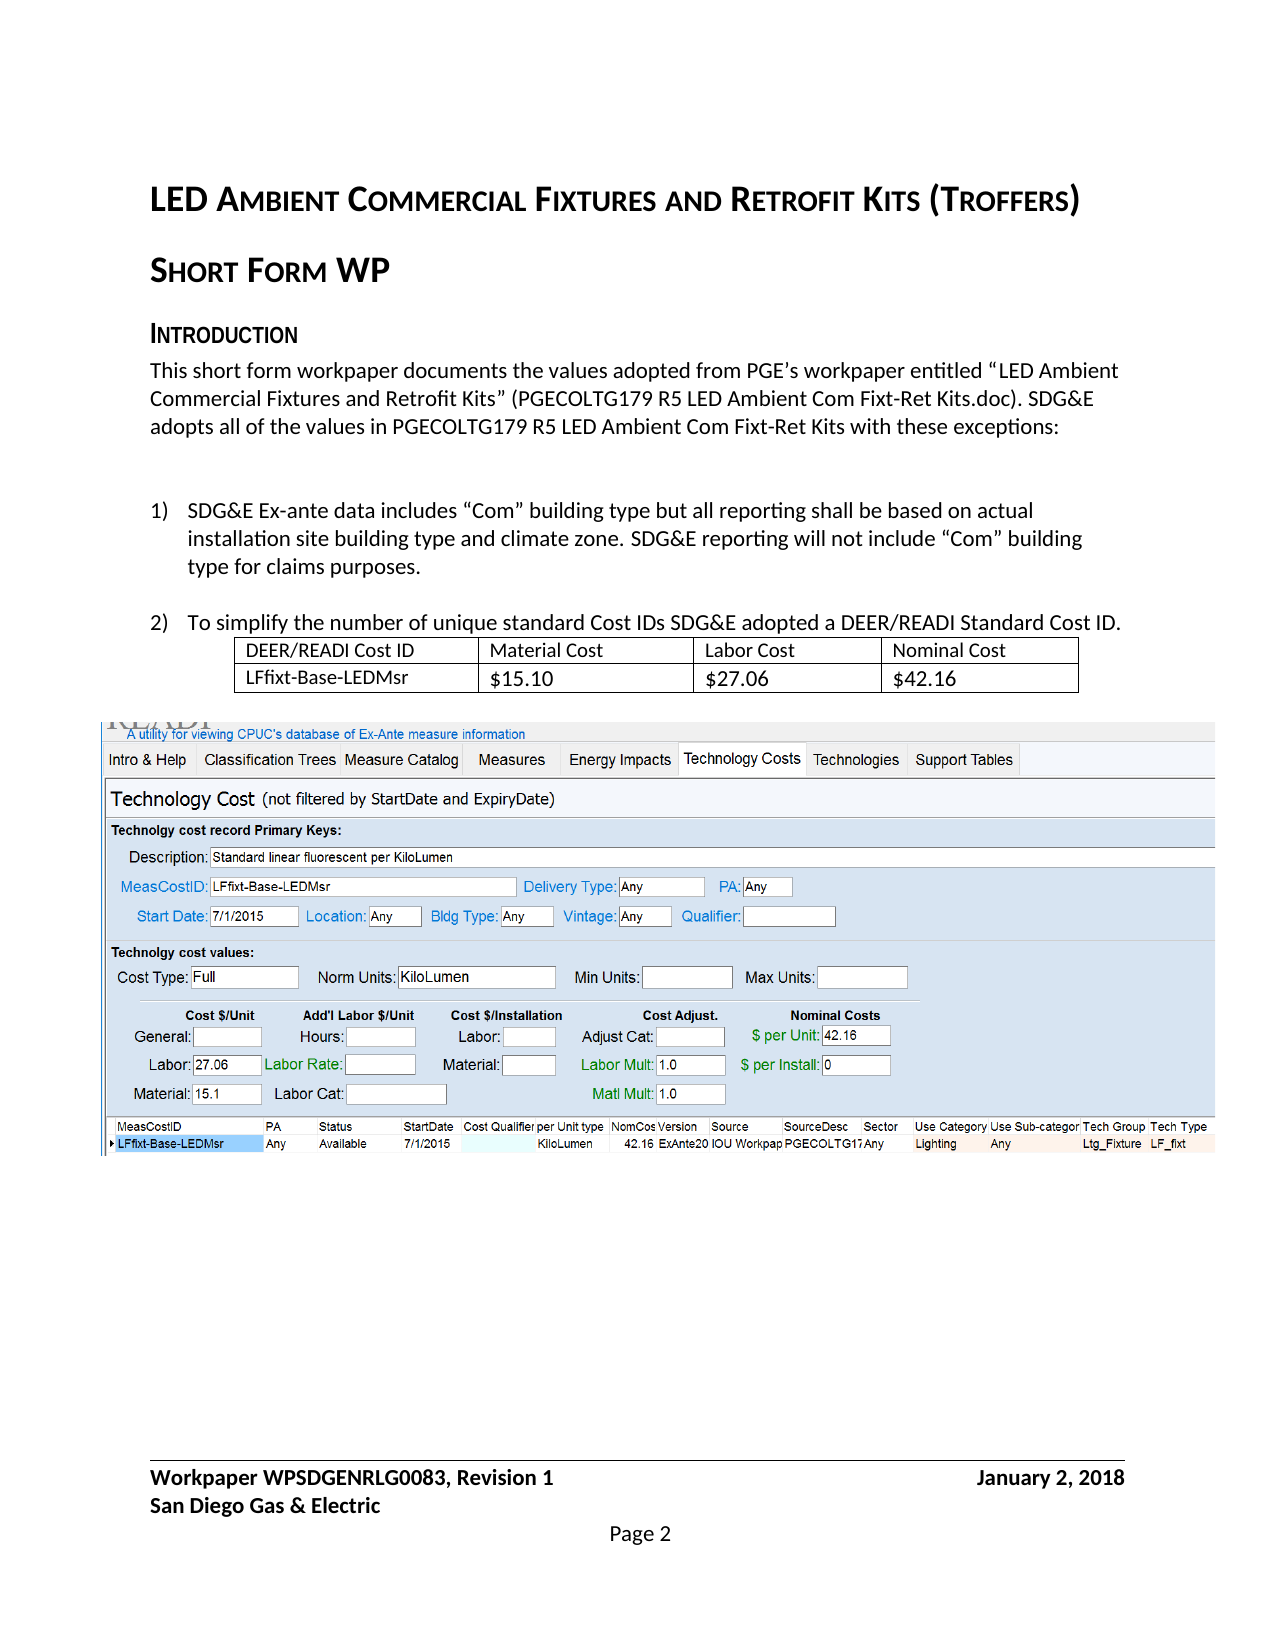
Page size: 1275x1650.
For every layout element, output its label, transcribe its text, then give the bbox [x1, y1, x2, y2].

list SDG&E Ex-ante data includes “Com” building type but all reporting shall be based on actual installation site building type and climate zone. SDG&E reporting will not include “Com” building type for claims purposes. [150, 496, 1125, 581]
table_cell LFfixt-Base-LEDMsr [235, 664, 478, 692]
subtitle Introduction [150, 317, 1125, 350]
subtitle Short Form WP [150, 246, 1125, 292]
table_header Nominal Cost [882, 638, 1078, 663]
list To simplify the number of unique standard Cost IDs SDG&E adopted a DEER/READI Standard Cost ID. [150, 608, 1125, 637]
table_header Labor Cost [694, 638, 881, 663]
table_cell $42.16 [882, 664, 1078, 692]
table_header DEER/READI Cost ID [235, 638, 478, 663]
picture [101, 722, 1216, 1156]
table_cell $27.06 [694, 664, 881, 692]
text This short form workpaper documents the values adopted from PGE’s workpaper entitled “LED Ambient Commercial Fixtures and Retrofit Kits” (PGECOLTG179 R5 LED Ambient Com Fixt-Ret Kits.doc). SDG&E adopts all of the values in PGECOLTG179 R5 LED Ambient Com Fixt-Ret Kits with these exceptions: [150, 356, 1125, 440]
table_header Material Cost [479, 638, 693, 663]
subtitle LED Ambient Commercial Fixtures and Retrofit Kits (Troffers) [150, 175, 1125, 221]
table_cell $15.10 [479, 664, 693, 692]
